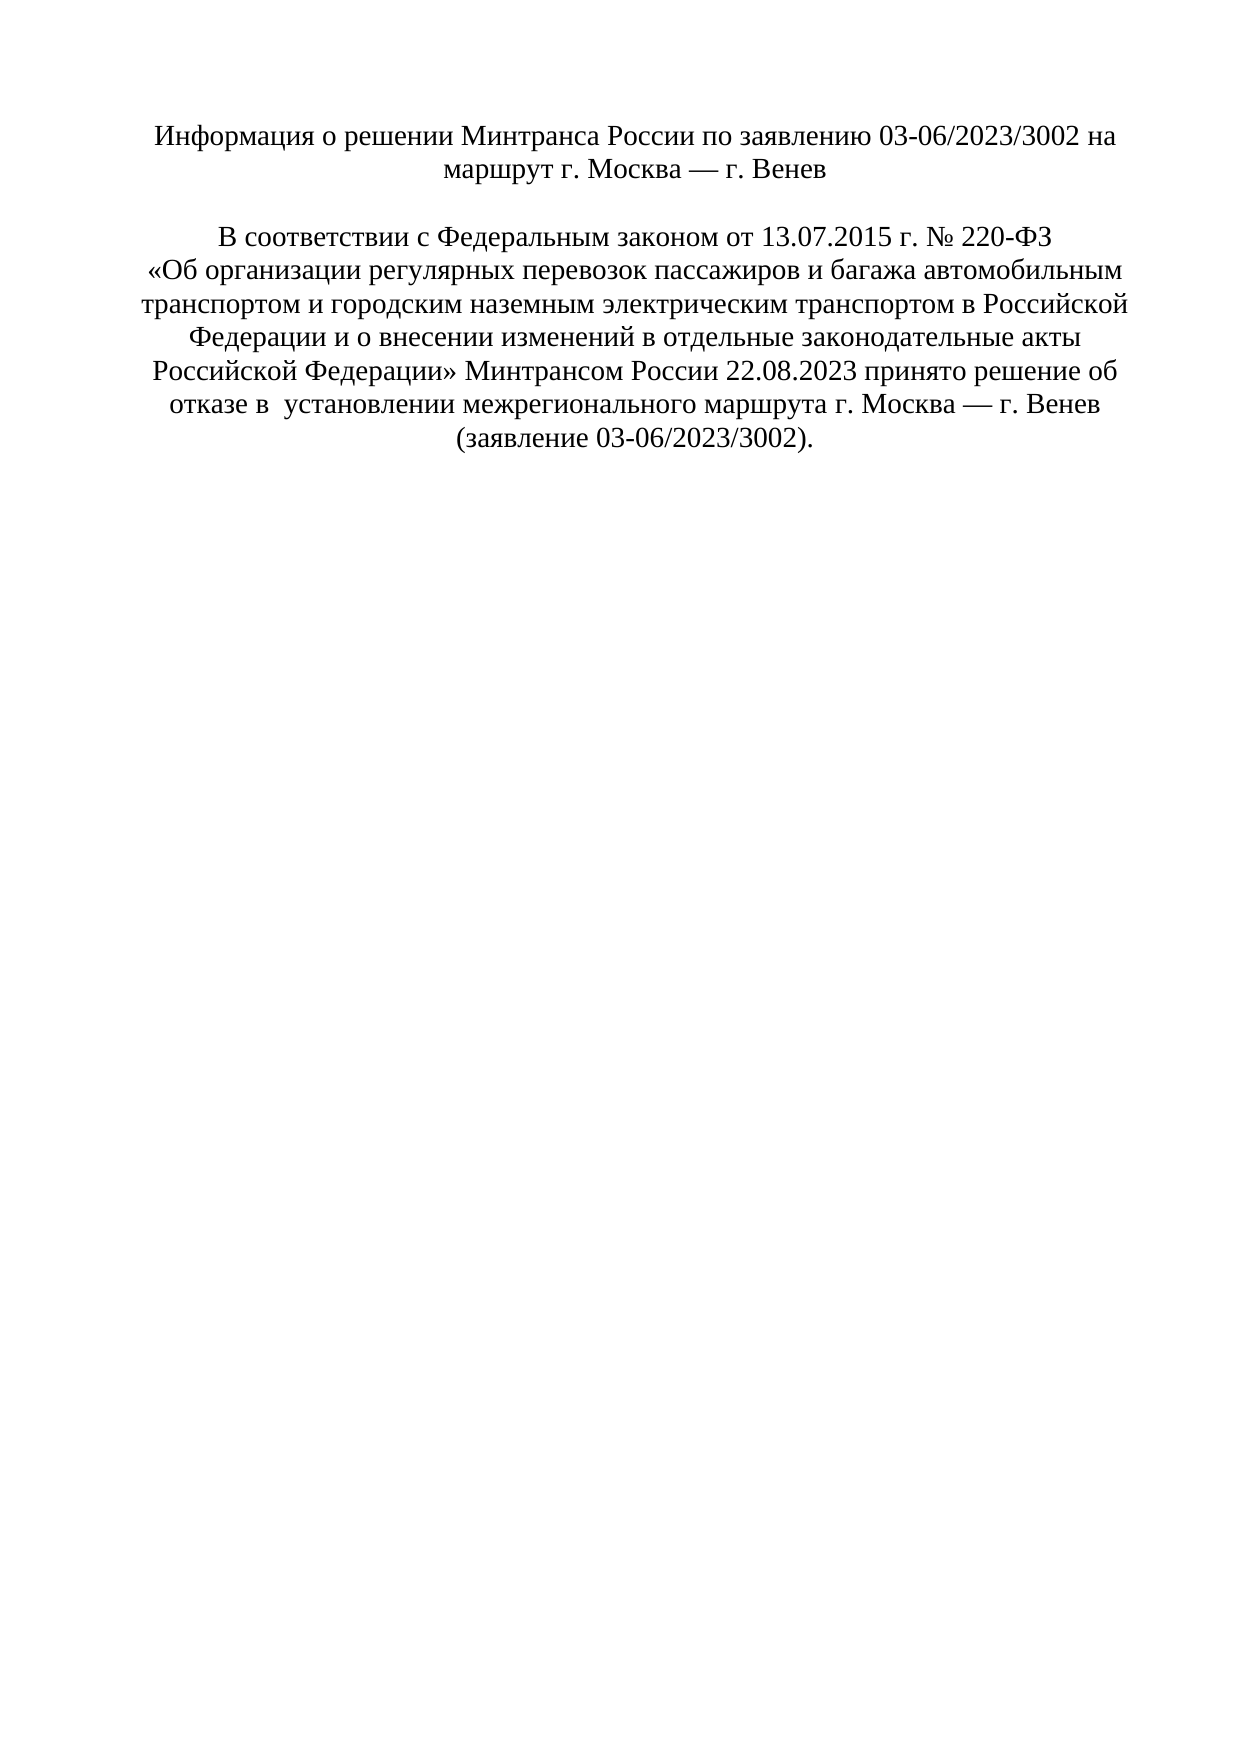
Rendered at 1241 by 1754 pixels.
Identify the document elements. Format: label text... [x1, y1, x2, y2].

text Информация о решении Минтранса России по заявлению 03-06/2023/3002 на маршрут г. Москва — г. Венев [118, 118, 1152, 185]
text В соответствии с Федеральным законом от 13.07.2015 г. № 220-ФЗ «Об организации регулярных перевозок пассажиров и багажа автомобильным транспортом и городским наземным электрическим транспортом в Российской Федерации и о внесении изменений в отдельные законодательные акты Российской Федерации» Минтрансом России 22.08.2023 принято решение об отказе в установлении межрегионального маршрута г. Москва — г. Венев (заявление 03-06/2023/3002). [118, 219, 1152, 453]
